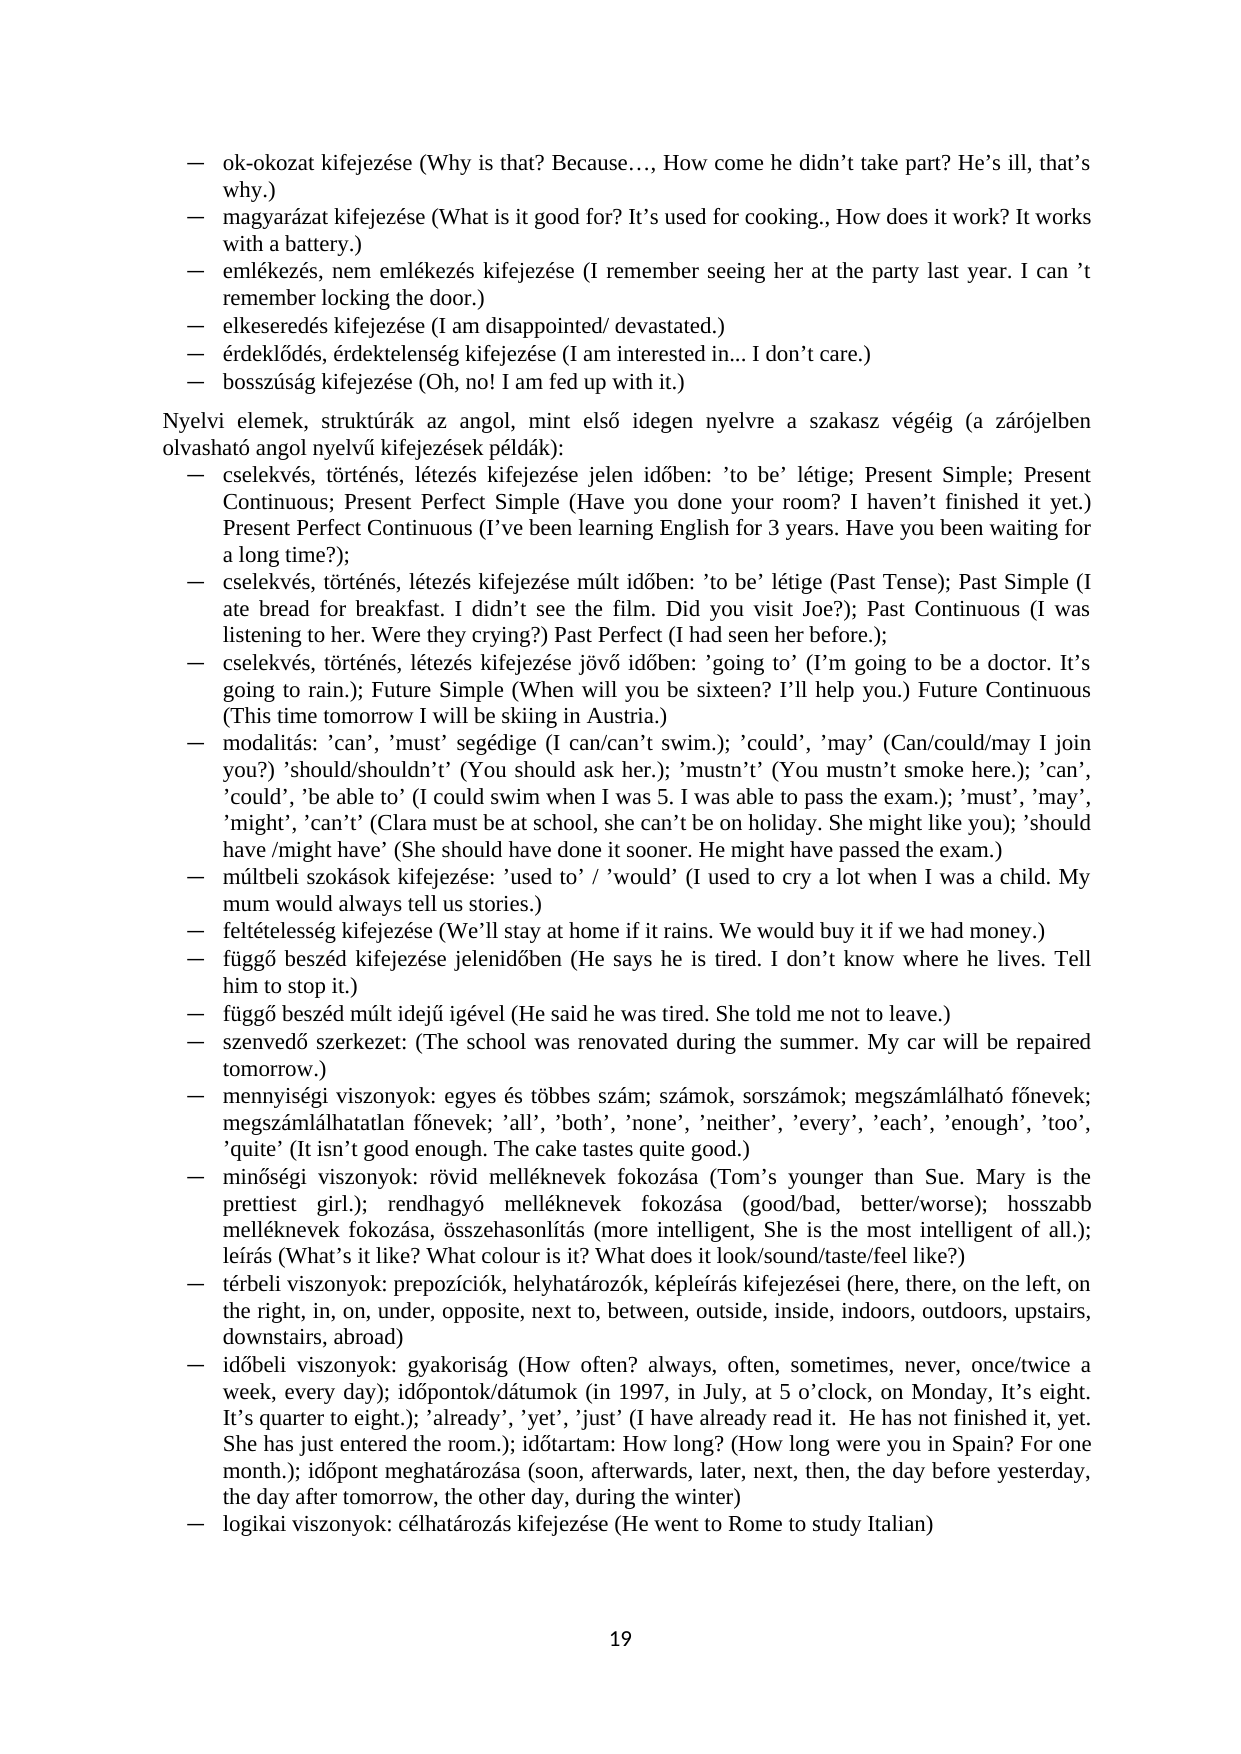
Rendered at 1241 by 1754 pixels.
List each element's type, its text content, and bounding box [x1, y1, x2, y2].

list érdeklődés, érdektelenség kifejezése (I am interested in... I don’t care.) [185, 339, 1093, 367]
list emlékezés, nem emlékezés kifejezése (I remember seeing her at the party last year. I can ’t remember locking the door.) [185, 256, 1093, 311]
list cselekvés, történés, létezés kifejezése jövő időben: ’going to’ (I’m going to be a doctor. It’s going to rain.); Future Simple (When will you be sixteen? I’ll help you.) Future Continuous (This time tomorrow I will be skiing in Austria.) [185, 648, 1093, 728]
list minőségi viszonyok: rövid melléknevek fokozása (Tom’s younger than Sue. Mary is the prettiest girl.); rendhagyó melléknevek fokozása (good/bad, better/worse); hosszabb melléknevek fokozása, összehasonlítás (more intelligent, She is the most intelligent of all.); leírás (What’s it like? What colour is it? What does it look/sound/taste/feel like?) [185, 1162, 1093, 1269]
list modalitás: ’can’, ’must’ segédige (I can/can’t swim.); ’could’, ’may’ (Can/could/may I join you?) ’should/shouldn’t’ (You should ask her.); ’mustn’t’ (You mustn’t smoke here.); ’can’, ’could’, ’be able to’ (I could swim when I was 5. I was able to pass the exam.); ’must’, ’may’, ’might’, ’can’t’ (Clara must be at school, she can’t be on holiday. She might like you); ’should have /might have’ (She should have done it sooner. He might have passed the exam.) [185, 728, 1093, 862]
list cselekvés, történés, létezés kifejezése múlt időben: ’to be’ létige (Past Tense); Past Simple (I ate bread for breakfast. I didn’t see the film. Did you visit Joe?); Past Continuous (I was listening to her. Were they crying?) Past Perfect (I had seen her before.); [185, 567, 1093, 648]
text Nyelvi elemek, struktúrák az angol, mint első idegen nyelvre a szakasz végéig (a zárójelben olvasható angol nyelvű kifejezések példák): [162, 407, 1093, 460]
list magyarázat kifejezése (What is it good for? It’s used for cooking., How does it work? It works with a battery.) [185, 202, 1093, 256]
list térbeli viszonyok: prepozíciók, helyhatározók, képleírás kifejezései (here, there, on the left, on the right, in, on, under, opposite, next to, between, outside, inside, indoors, outdoors, upstairs, downstairs, abroad) [185, 1269, 1093, 1350]
list múltbeli szokások kifejezése: ’used to’ / ’would’ (I used to cry a lot when I was a child. My mum would always tell us stories.) [185, 862, 1093, 916]
list elkeseredés kifejezése (I am disappointed/ devastated.) [185, 311, 1093, 339]
list ok-okozat kifejezése (Why is that? Because…, How come he didn’t take part? He’s ill, that’s why.) [185, 148, 1093, 202]
list függő beszéd kifejezése jelenidőben (He says he is tired. I don’t know where he lives. Tell him to stop it.) [185, 944, 1093, 999]
list cselekvés, történés, létezés kifejezése jelen időben: ’to be’ létige; Present Simple; Present Continuous; Present Perfect Simple (Have you done your room? I haven’t finished it yet.) Present Perfect Continuous (I’ve been learning English for 3 years. Have you been waiting for a long time?); [185, 460, 1093, 567]
list időbeli viszonyok: gyakoriság (How often? always, often, sometimes, never, once/twice a week, every day); időpontok/dátumok (in 1997, in July, at 5 o’clock, on Monday, It’s eight. It’s quarter to eight.); ’already’, ’yet’, ’just’ (I have already read it. He has not finished it, yet. She has just entered the room.); időtartam: How long? (How long were you in Spain? For one month.); időpont meghatározása (soon, afterwards, later, next, then, the day before yesterday, the day after tomorrow, the other day, during the winter) [185, 1350, 1093, 1509]
list feltételesség kifejezése (We’ll stay at home if it rains. We would buy it if we had money.) [185, 916, 1093, 944]
list mennyiségi viszonyok: egyes és többes szám; számok, sorszámok; megszámlálható főnevek; megszámlálhatatlan főnevek; ’all’, ’both’, ’none’, ’neither’, ’every’, ’each’, ’enough’, ’too’, ’quite’ (It isn’t good enough. The cake tastes quite good.) [185, 1081, 1093, 1162]
list logikai viszonyok: célhatározás kifejezése (He went to Rome to study Italian) [185, 1509, 1093, 1537]
list szenvedő szerkezet: (The school was renovated during the summer. My car will be repaired tomorrow.) [185, 1027, 1093, 1081]
list bosszúság kifejezése (Oh, no! I am fed up with it.) [185, 367, 1093, 395]
list függő beszéd múlt idejű igével (He said he was tired. She told me not to leave.) [185, 999, 1093, 1027]
